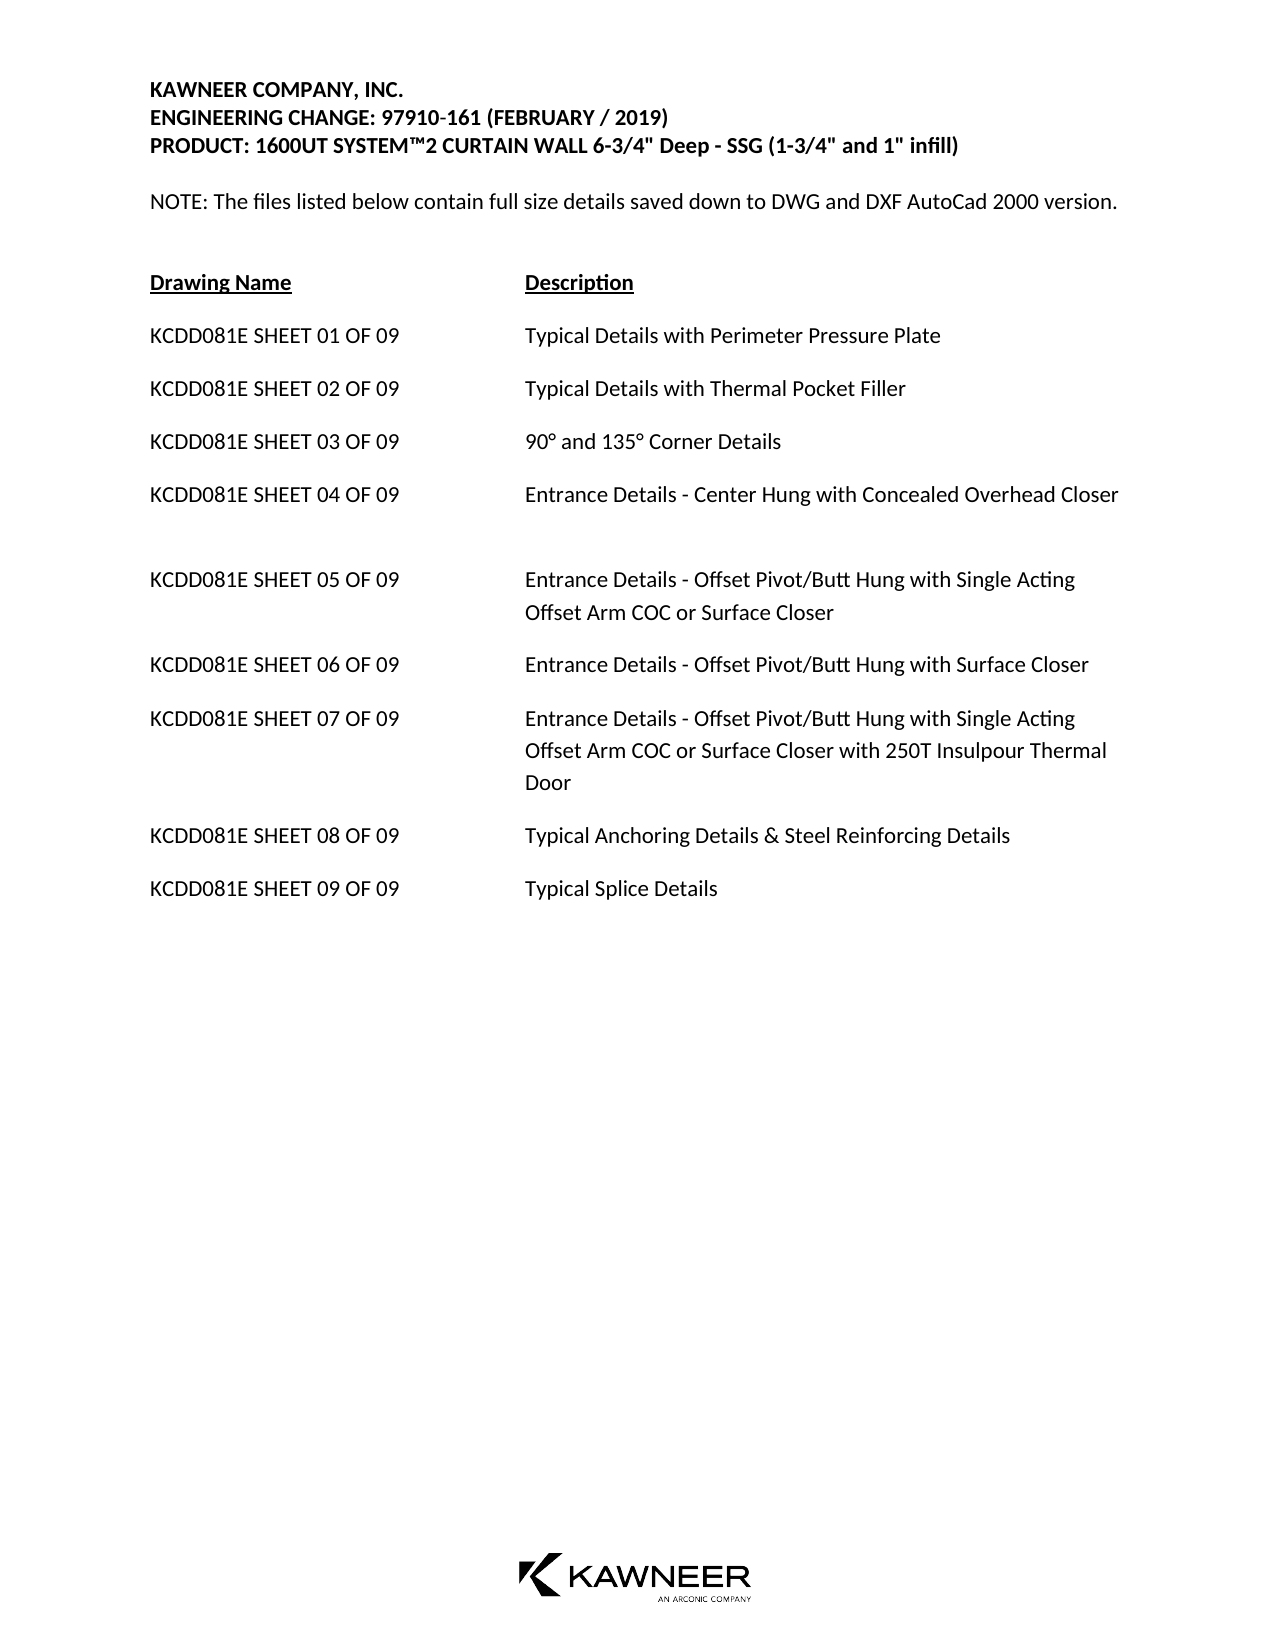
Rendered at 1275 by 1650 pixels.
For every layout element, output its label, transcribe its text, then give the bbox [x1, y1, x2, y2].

text KCDD081E SHEET 05 OF 09 Entrance Details - Offset Pivot/Butt Hung with Single Acting Offset Arm COC or Surface Closer [150, 565, 1125, 626]
text KCDD081E SHEET 06 OF 09 Entrance Details - Offset Pivot/Butt Hung with Surface Closer [150, 651, 1125, 679]
text KCDD081E SHEET 03 OF 09 90° and 135° Corner Details [150, 427, 1125, 455]
picture [506, 1541, 769, 1613]
text KCDD081E SHEET 07 OF 09 Entrance Details - Offset Pivot/Butt Hung with Single Acting Offset Arm COC or Surface Closer with 250T Insulpour Thermal Door [150, 704, 1125, 796]
text KCDD081E SHEET 02 OF 09 Typical Details with Thermal Pocket Filler [150, 374, 1125, 402]
text KCDD081E SHEET 01 OF 09 Typical Details with Perimeter Pressure Plate [150, 321, 1125, 349]
text KCDD081E SHEET 04 OF 09 Entrance Details - Center Hung with Concealed Overhead Closer [150, 480, 1125, 540]
text KCDD081E SHEET 08 OF 09 Typical Anchoring Details & Steel Reinforcing Details [150, 821, 1125, 849]
text Drawing Name Description [150, 268, 1125, 296]
text KCDD081E SHEET 09 OF 09 Typical Splice Details [150, 874, 1125, 902]
